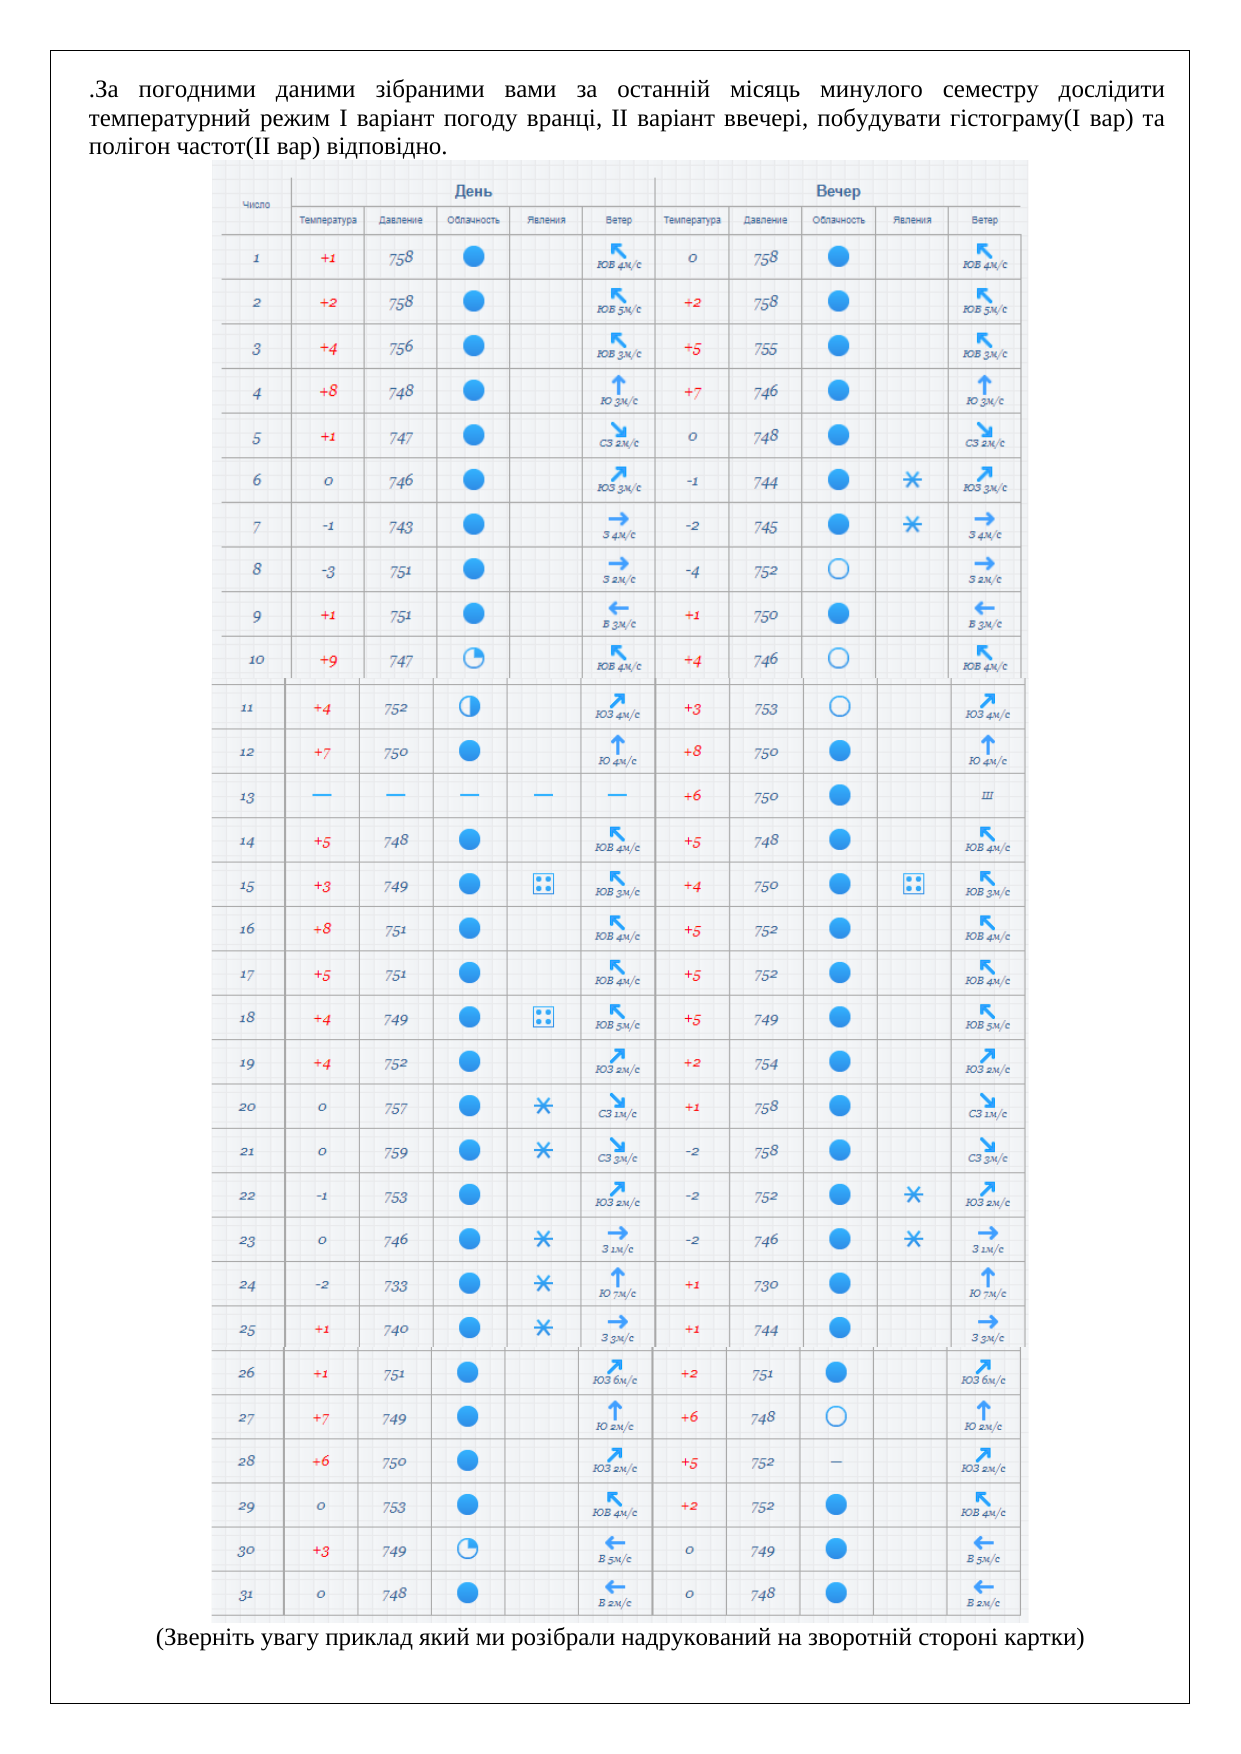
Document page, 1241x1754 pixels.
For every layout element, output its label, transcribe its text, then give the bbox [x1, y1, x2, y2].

text (Зверніть увагу приклад який ми розібрали надрукований на зворотній стороні картки) [74, 1622, 1167, 1651]
text .За погодними даними зібраними вами за останній місяць минулого семестру дослідити температурний режим І варіант погоду вранці, ІІ варіант ввечері, побудувати гістограму(І вар) та полігон частот(ІІ вар) відповідно. [89, 74, 1167, 160]
picture [211, 160, 1029, 1623]
